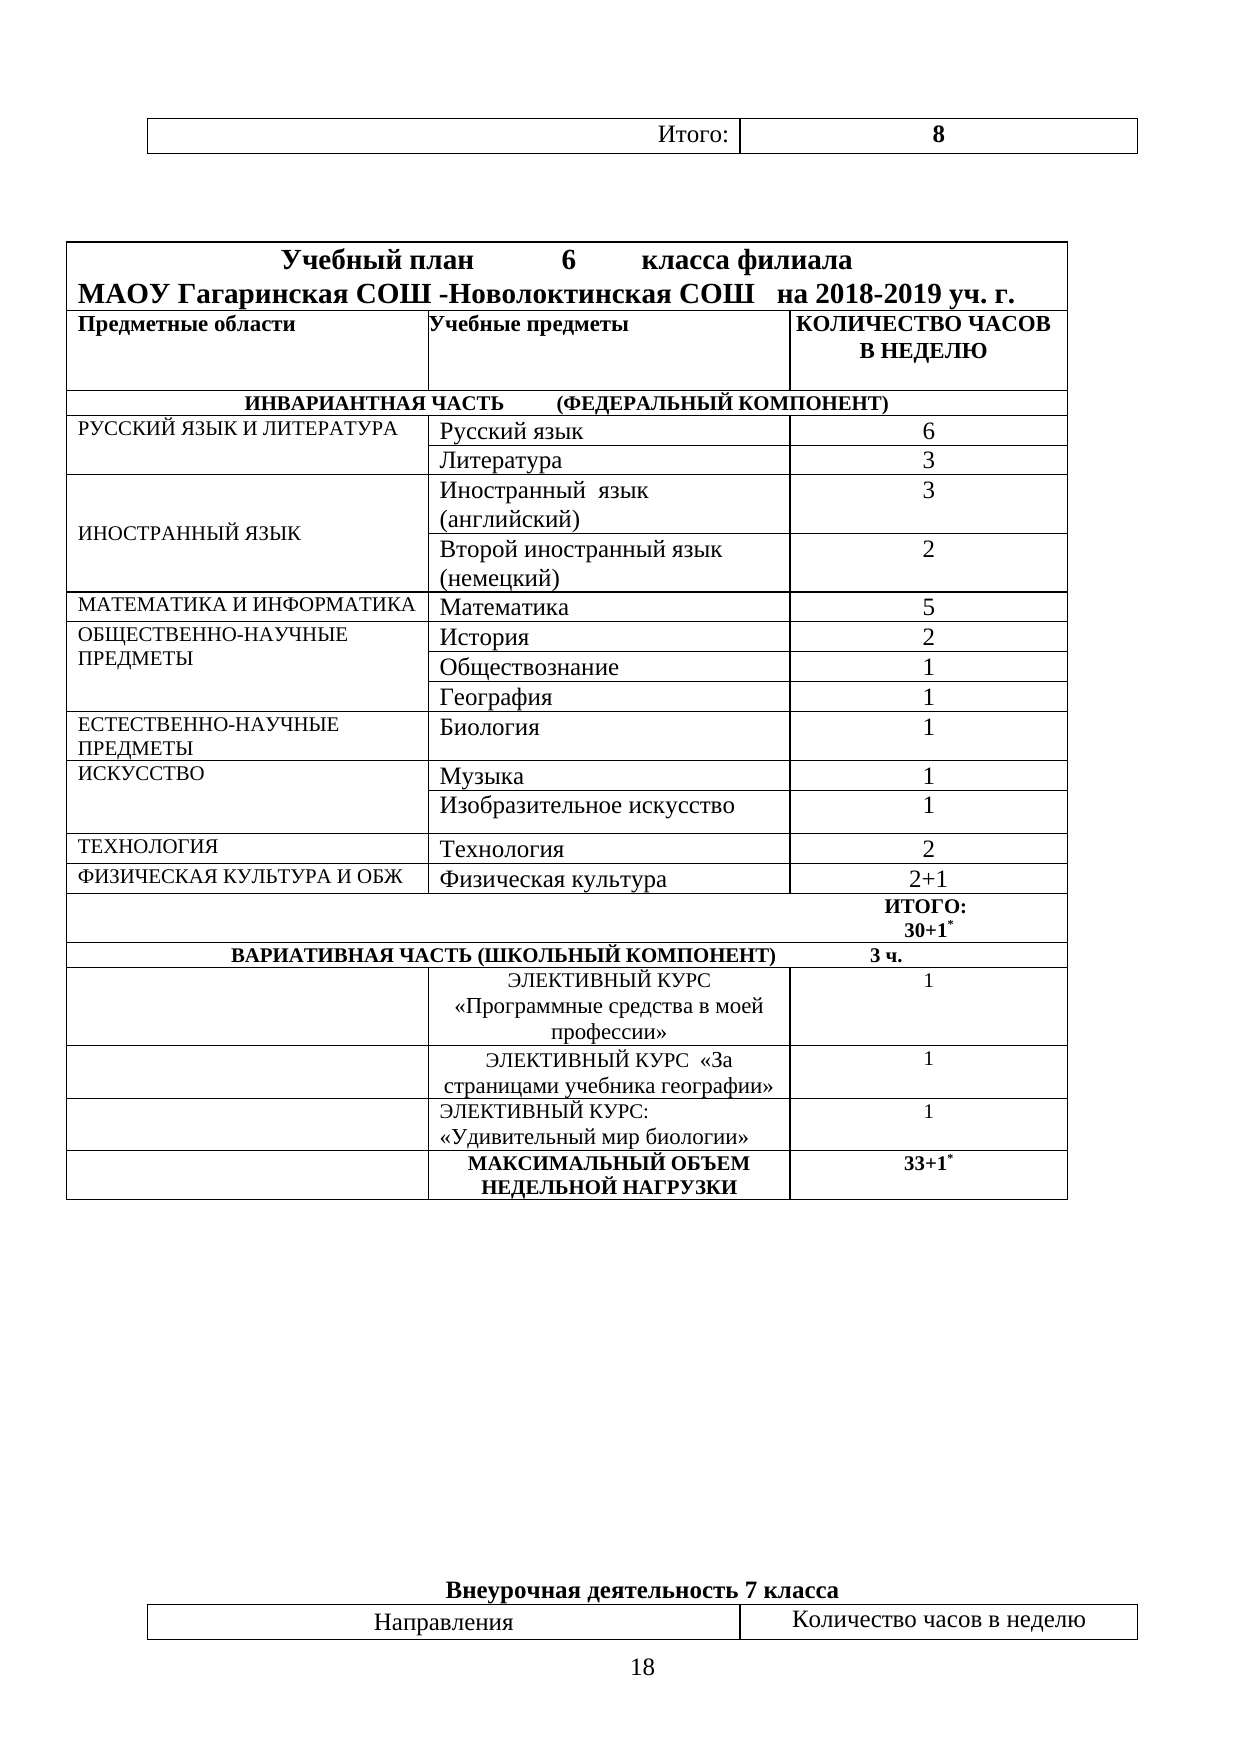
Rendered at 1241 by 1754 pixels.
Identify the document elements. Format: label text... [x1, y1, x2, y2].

table_cell 3 [791, 475, 1067, 533]
table_cell [67, 1151, 428, 1199]
table_cell 1 [791, 652, 1067, 681]
table_cell [67, 968, 428, 1044]
table_cell Математика [429, 593, 789, 621]
table_cell 1 [791, 682, 1067, 711]
table_cell ЭЛЕКТИВНЫЙ КУРС: «Удивительный мир биологии» [429, 1099, 789, 1150]
table_cell 1 [791, 761, 1067, 789]
table_cell [67, 1099, 428, 1150]
table_cell Обществознание [429, 652, 789, 681]
table_cell ФИЗИЧЕСКАЯ КУЛЬТУРА И ОБЖ [67, 864, 428, 892]
table_cell ИТОГО: 30+1* [67, 894, 1067, 942]
table_cell ТЕХНОЛОГИЯ [67, 834, 428, 863]
table_cell 1 [791, 712, 1067, 760]
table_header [148, 1605, 739, 1639]
table_cell 2 [791, 534, 1067, 591]
table_cell 1 [791, 968, 1067, 1044]
table_cell 2 [791, 622, 1067, 651]
table_cell ОБЩЕСТВЕННО-НАУЧНЫЕ ПРЕДМЕТЫ [67, 622, 428, 711]
table_cell Изобразительное искусство [429, 791, 789, 833]
table_cell РУССКИЙ ЯЗЫК И ЛИТЕРАТУРА [67, 416, 428, 474]
table_cell ЭЛЕКТИВНЫЙ КУРС «Программные средства в моей профессии» [429, 968, 789, 1044]
table_cell Учебные предметы [429, 311, 789, 389]
table_cell Итого: [148, 119, 739, 153]
table_cell Физическая культура [429, 864, 789, 892]
table_cell География [429, 682, 789, 711]
table_cell 1 [791, 791, 1067, 833]
table_cell Русский язык [429, 416, 789, 444]
table_cell ИНВАРИАНТНАЯ ЧАСТЬ (ФЕДЕРАЛЬНЫЙ КОМПОНЕНТ) [67, 391, 1067, 415]
table_header Учебный план 6 класса филиала МАОУ Гагаринская СОШ -Новолоктинская СОШ на 2018-2019 уч. г. [67, 243, 1067, 309]
table_header Количество часов в неделю [741, 1605, 1137, 1639]
table_cell 2 [791, 834, 1067, 863]
table_cell Предметные области [67, 311, 428, 389]
table_cell МАТЕМАТИКА И ИНФОРМАТИКА [67, 593, 428, 621]
table_cell 6 [791, 416, 1067, 444]
table_cell 5 [791, 593, 1067, 621]
table_cell 8 [741, 119, 1137, 153]
table_cell Биология [429, 712, 789, 760]
table_cell Литература [429, 446, 789, 474]
table_cell ИНОСТРАННЫЙ ЯЗЫК [67, 475, 428, 591]
table_cell 33+1* [791, 1151, 1067, 1199]
table_cell ВАРИАТИВНАЯ ЧАСТЬ (ШКОЛЬНЫЙ КОМПОНЕНТ) 3 ч. [67, 943, 1067, 967]
table_cell Музыка [429, 761, 789, 789]
table_cell Второй иностранный язык (немецкий) [429, 534, 789, 591]
table_cell 1 [791, 1046, 1067, 1098]
table_cell ЭЛЕКТИВНЫЙ КУРС «За страницами учебника географии» [429, 1046, 789, 1098]
table_cell ЕСТЕСТВЕННО-НАУЧНЫЕ ПРЕДМЕТЫ [67, 712, 428, 760]
table_cell 3 [791, 446, 1067, 474]
table_cell История [429, 622, 789, 651]
table_cell 2+1 [791, 864, 1067, 892]
text Внеурочная деятельность 7 класса [89, 1575, 1196, 1603]
table_cell Технология [429, 834, 789, 863]
table_cell 1 [791, 1099, 1067, 1150]
table_cell [67, 1046, 428, 1098]
table_cell ИСКУССТВО [67, 761, 428, 833]
table_cell Иностранный язык (английский) [429, 475, 789, 533]
table_cell МАКСИМАЛЬНЫЙ ОБЪЕМ НЕДЕЛЬНОЙ НАГРУЗКИ [429, 1151, 789, 1199]
table_cell КОЛИЧЕСТВО ЧАСОВ В НЕДЕЛЮ [791, 311, 1067, 389]
